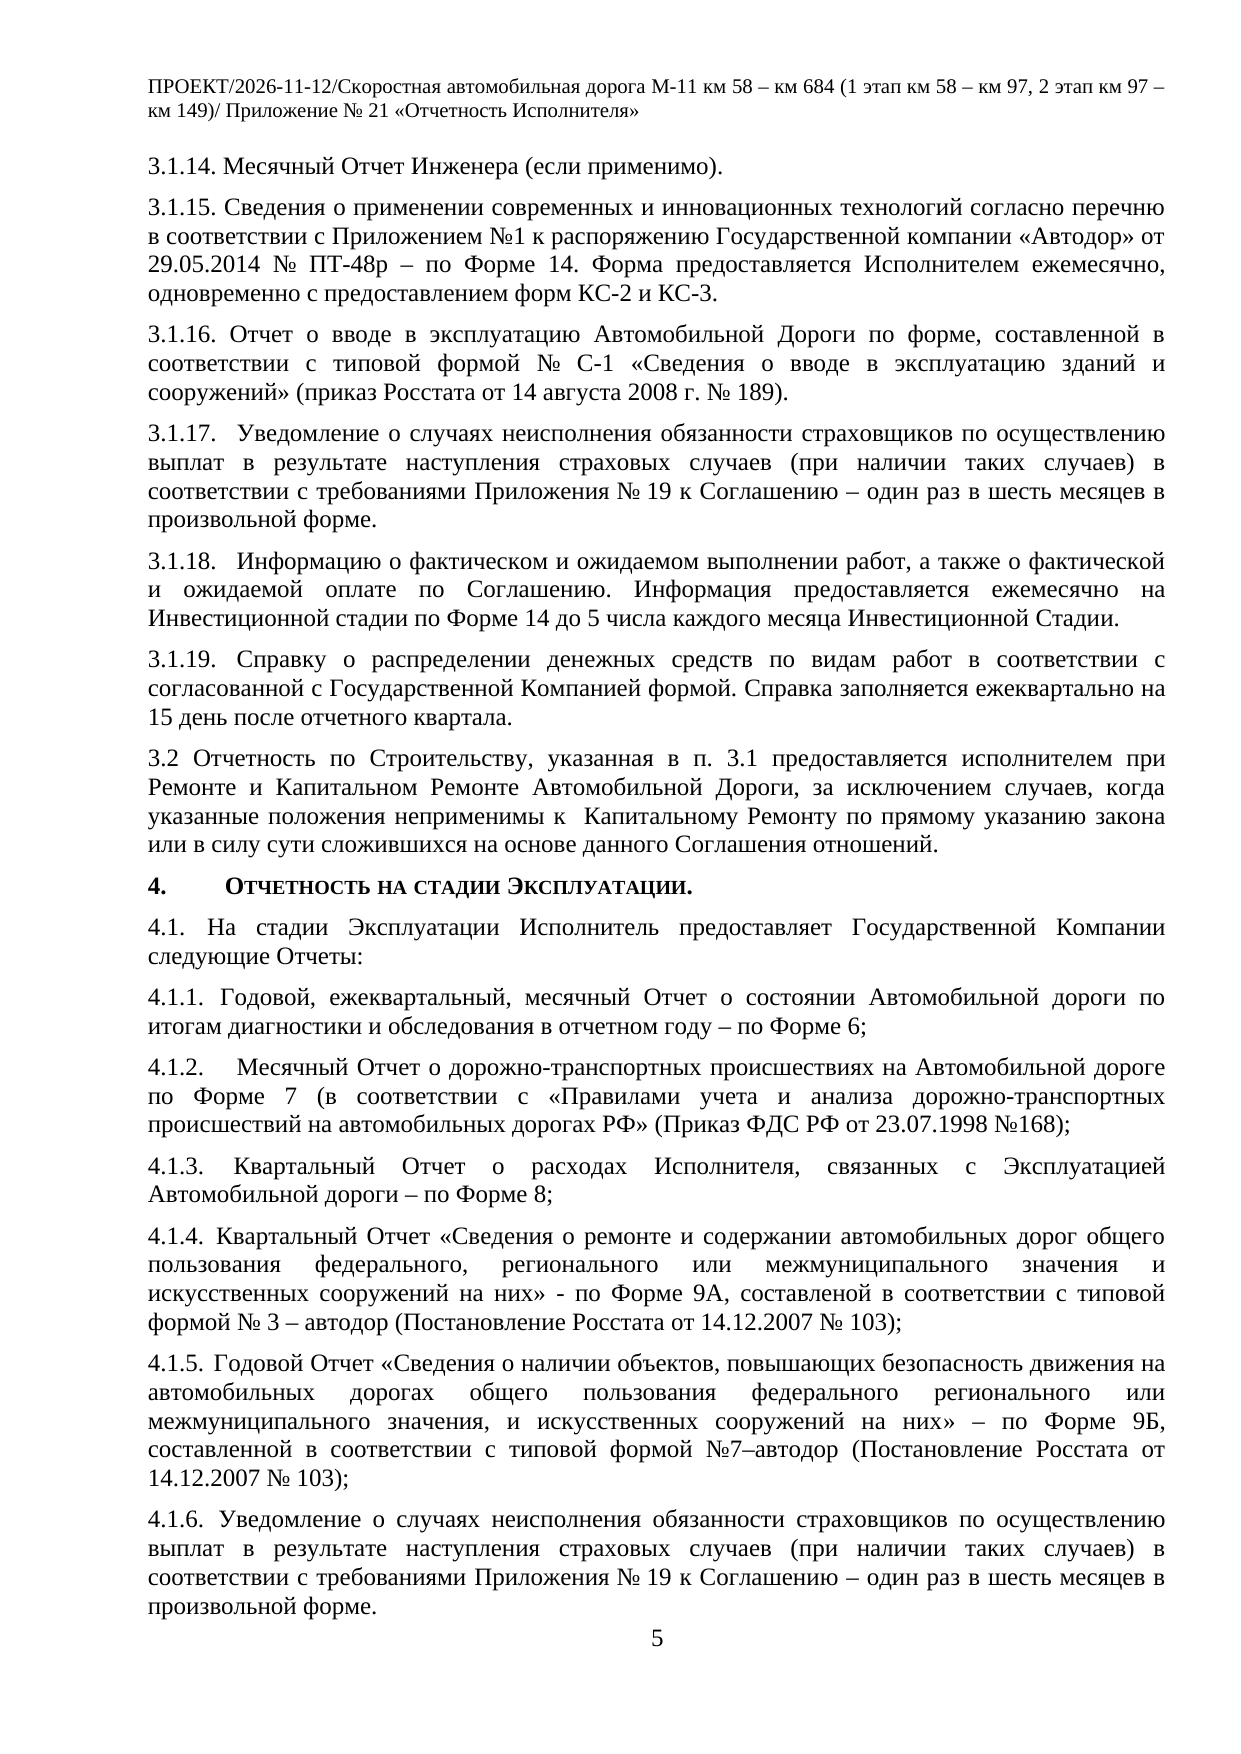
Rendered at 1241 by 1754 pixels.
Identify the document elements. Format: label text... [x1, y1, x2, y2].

text 4.1.6. Уведомление о случаях неисполнения обязанности страховщиков по осуществлению выплат в результате наступления страховых случаев (при наличии таких случаев) в соответствии с требованиями Приложения № 19 к Соглашению – один раз в шесть месяцев в произвольной форме. [148, 1504, 1166, 1619]
text 3.2 Отчетность по Строительству, указанная в п. 3.1 предоставляется исполнителем при Ремонте и Капитальном Ремонте Автомобильной Дороги, за исключением случаев, когда указанные положения неприменимы к Капитальному Ремонту по прямому указанию закона или в силу сути сложившихся на основе данного Соглашения отношений. [148, 743, 1166, 858]
text 3.1.19. Справку о распределении денежных средств по видам работ в соответствии с согласованной с Государственной Компанией формой. Справка заполняется ежеквартально на 15 день после отчетного квартала. [148, 644, 1166, 731]
list Отчетность на стадии Эксплуатации. [148, 871, 1166, 899]
text 4.1. На стадии Эксплуатации Исполнитель предоставляет Государственной Компании следующие Отчеты: [148, 912, 1166, 969]
text 3.1.16. Отчет о вводе в эксплуатацию Автомобильной Дороги по форме, составленной в соответствии с типовой формой № С-1 «Сведения о вводе в эксплуатацию зданий и сооружений» (приказ Росстата от 14 августа . № 189). [148, 319, 1166, 406]
text 3.1.17. Уведомление о случаях неисполнения обязанности страховщиков по осуществлению выплат в результате наступления страховых случаев (при наличии таких случаев) в соответствии с требованиями Приложения № 19 к Соглашению – один раз в шесть месяцев в произвольной форме. [148, 418, 1166, 533]
text 3.1.18. Информацию о фактическом и ожидаемом выполнении работ, а также о фактической и ожидаемой оплате по Соглашению. Информация предоставляется ежемесячно на Инвестиционной стадии по Форме 14 до 5 числа каждого месяца Инвестиционной Стадии. [148, 546, 1166, 632]
text 4.1.5. Годовой Отчет «Сведения о наличии объектов, повышающих безопасность движения на автомобильных дорогах общего пользования федерального регионального или межмуниципального значения, и искусственных сооружений на них» – по Форме 9Б, составленной в соответствии с типовой формой №7–автодор (Постановление Росстата от 14.12.2007 № 103); [148, 1348, 1166, 1492]
text 3.1.15. Сведения о применении современных и инновационных технологий согласно перечню в соответствии с Приложением №1 к распоряжению Государственной компании «Автодор» от 29.05.2014 № ПТ-48р – по Форме 14. Форма предоставляется Исполнителем ежемесячно, одновременно с предоставлением форм КС-2 и КС-3. [148, 192, 1166, 307]
text 4.1.1. Годовой, ежеквартальный, месячный Отчет о состоянии Автомобильной дороги по итогам диагностики и обследования в отчетном году – по Форме 6; [148, 982, 1166, 1039]
text 4.1.3. Квартальный Отчет о расходах Исполнителя, связанных с Эксплуатацией Автомобильной дороги – по Форме 8; [148, 1151, 1166, 1208]
text 4.1.2. Месячный Отчет о дорожно-транспортных происшествиях на Автомобильной дороге по Форме 7 (в соответствии с «Правилами учета и анализа дорожно-транспортных происшествий на автомобильных дорогах РФ» (Приказ ФДС РФ от 23.07.1998 №168); [148, 1052, 1166, 1138]
text 4.1.4. Квартальный Отчет «Сведения о ремонте и содержании автомобильных дорог общего пользования федерального, регионального или межмуниципального значения и искусственных сооружений на них» - по Форме 9А, составленой в соответствии с типовой формой № 3 – автодор (Постановление Росстата от 14.12.2007 № 103); [148, 1221, 1166, 1336]
text 3.1.14. Месячный Отчет Инженера (если применимо). [148, 151, 1166, 179]
